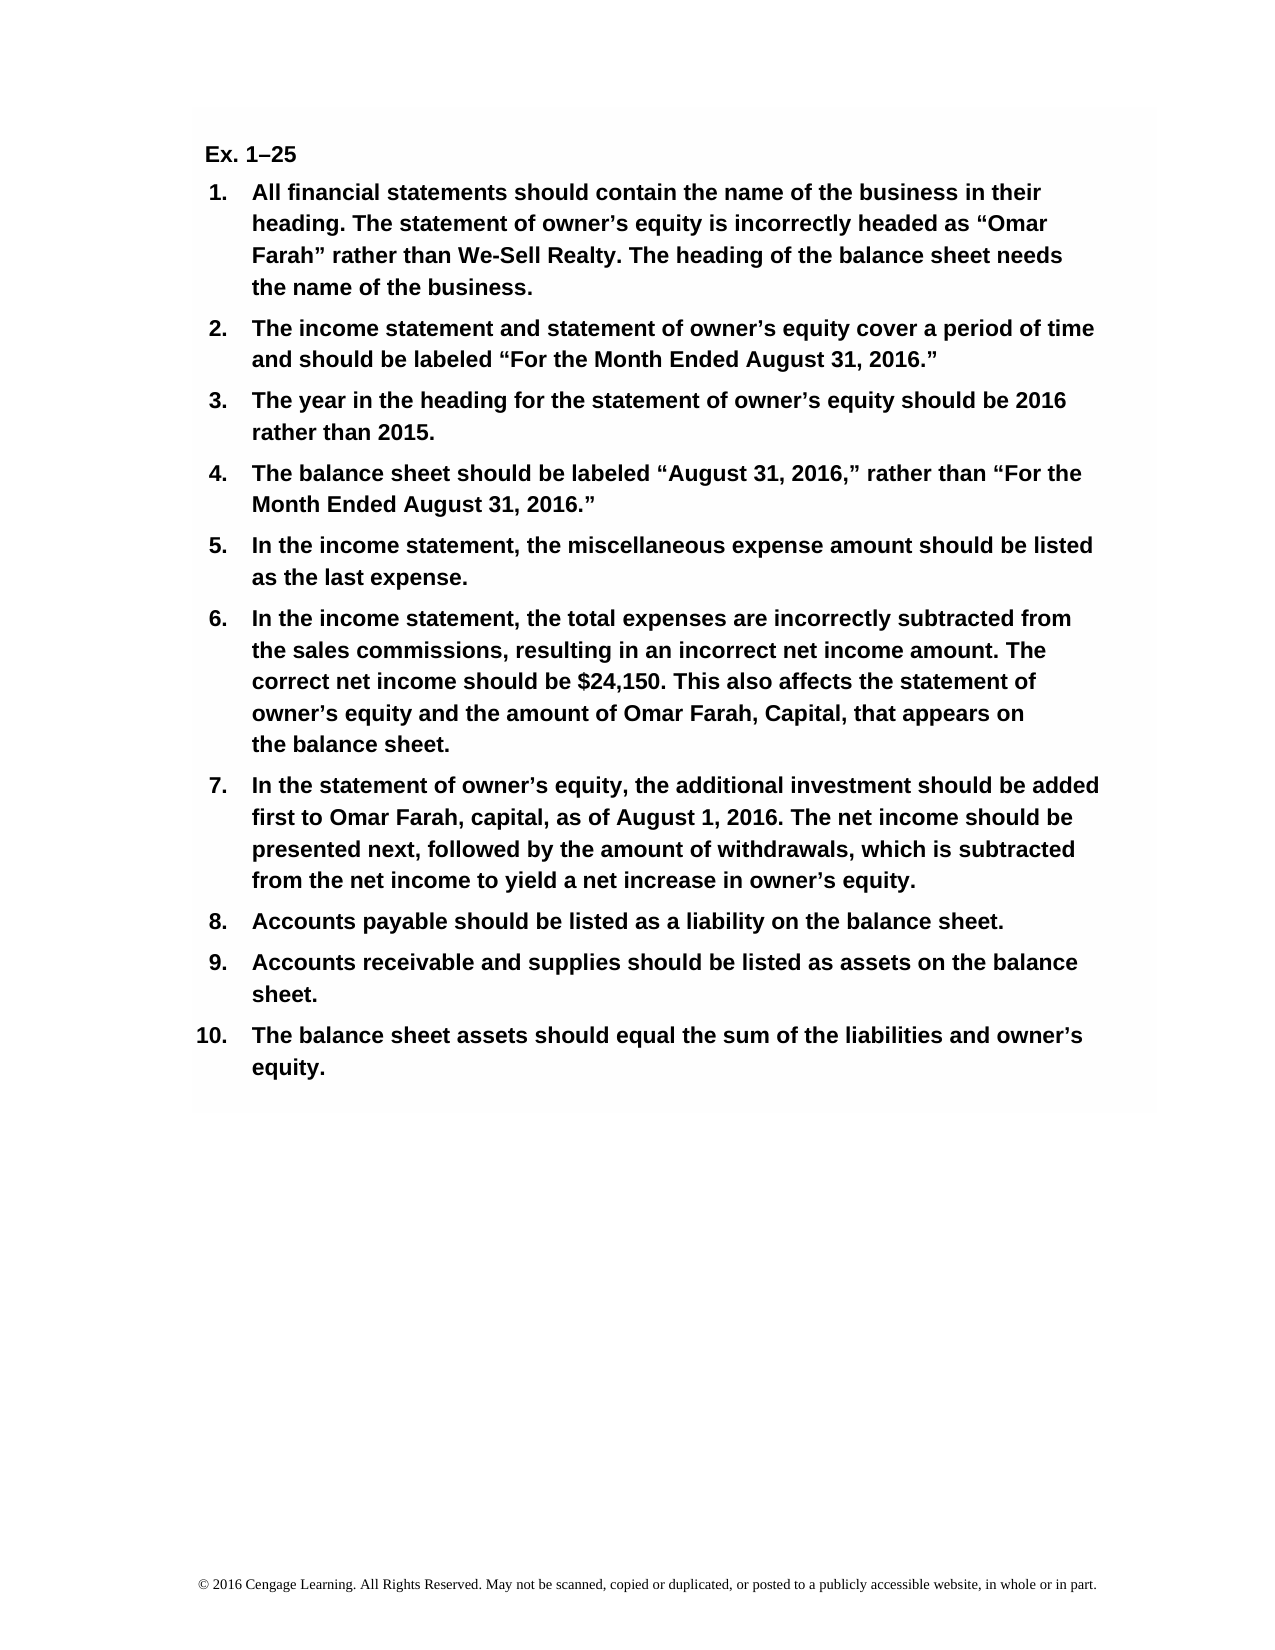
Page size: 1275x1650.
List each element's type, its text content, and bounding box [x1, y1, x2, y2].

text rather than 2015. [252, 419, 1275, 446]
text sheet. [252, 981, 1275, 1008]
text 7. In the statement of owner’s equity, the additional investment should be added [208, 773, 1275, 799]
text first to Omar Farah, capital, as of August 1, 2016. The net income should be [252, 804, 1275, 831]
text 6. In the income statement, the total expenses are incorrectly subtracted from [208, 605, 1275, 632]
text from the net income to yield a net increase in owner’s equity. [252, 868, 1275, 894]
text the sales commissions, resulting in an incorrect net income amount. The [252, 637, 1275, 663]
text 10. The balance sheet assets should equal the sum of the liabilities and owner’s [196, 1022, 1275, 1049]
text owner’s equity and the amount of Omar Farah, Capital, that appears on [252, 700, 1275, 727]
text 8. Accounts payable should be listed as a liability on the balance sheet. [208, 908, 1275, 935]
text presented next, followed by the amount of withdrawals, which is subtracted [252, 836, 1275, 863]
text 3. The year in the heading for the statement of owner’s equity should be 2016 [208, 387, 1275, 414]
text Farah” rather than We-Sell Realty. The heading of the balance sheet needs [252, 242, 1275, 269]
text heading. The statement of owner’s equity is incorrectly headed as “Omar [252, 210, 1275, 237]
text Month Ended August 31, 2016.” [252, 492, 1275, 518]
text equity. [252, 1054, 1275, 1081]
text 2. The income statement and statement of owner’s equity cover a period of time [208, 315, 1275, 341]
text Ex. 1–25 [204, 142, 1275, 168]
text correct net income should be $24,150. This also affects the statement of [252, 668, 1275, 695]
text 9. Accounts receivable and supplies should be listed as assets on the balance [208, 949, 1275, 976]
text and should be labeled “For the Month Ended August 31, 2016.” [252, 346, 1275, 373]
text the balance sheet. [252, 732, 1275, 758]
text 5. In the income statement, the miscellaneous expense amount should be listed [208, 533, 1275, 559]
text the name of the business. [252, 274, 1275, 300]
text 4. The balance sheet should be labeled “August 31, 2016,” rather than “For the [208, 460, 1275, 487]
text 1. All financial statements should contain the name of the business in their [208, 179, 1275, 206]
text as the last expense. [252, 564, 1275, 591]
